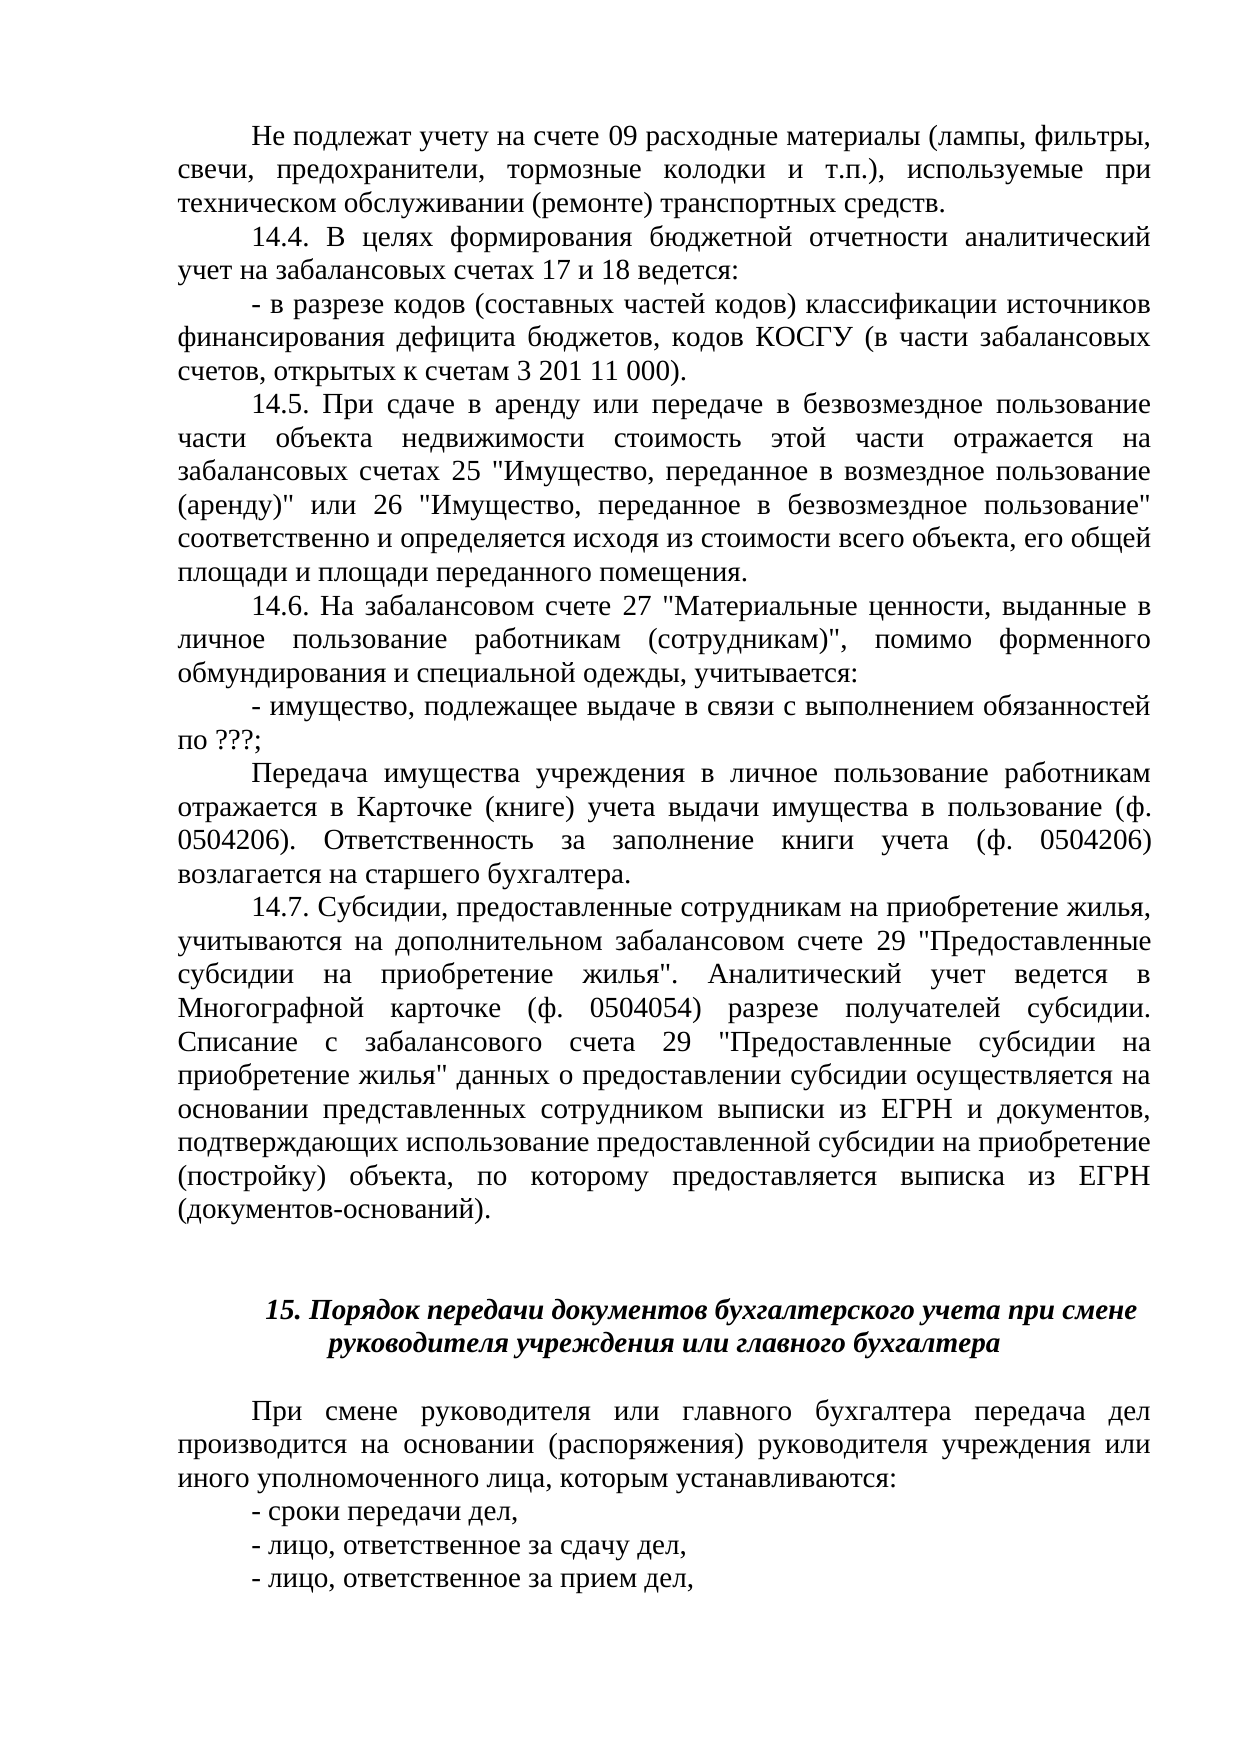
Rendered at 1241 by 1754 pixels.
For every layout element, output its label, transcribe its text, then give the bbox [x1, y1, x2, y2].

text Передача имущества учреждения в личное пользование работникам отражается в Карточке (книге) учета выдачи имущества в пользование (ф. 0504206). Ответственность за заполнение книги учета (ф. 0504206) возлагается на старшего бухгалтера. [177, 755, 1152, 889]
text - имущество, подлежащее выдаче в связи с выполнением обязанностей по ???; [177, 688, 1152, 755]
text При смене руководителя или главного бухгалтера передача дел производится на основании (распоряжения) руководителя учреждения или иного уполномоченного лица, которым устанавливаются: [177, 1393, 1152, 1493]
subtitle 15. Порядок передачи документов бухгалтерского учета при смене руководителя учреждения или главного бухгалтера [177, 1292, 1152, 1359]
text 14.5. При сдаче в аренду или передаче в безвозмездное пользование части объекта недвижимости стоимость этой части отражается на забалансовых счетах 25 "Имущество, переданное в возмездное пользование (аренду)" или 26 "Имущество, переданное в безвозмездное пользование" соответственно и определяется исходя из стоимости всего объекта, его общей площади и площади переданного помещения. [177, 386, 1152, 588]
text Не подлежат учету на счете 09 расходные материалы (лампы, фильтры, свечи, предохранители, тормозные колодки и т.п.), используемые при техническом обслуживании (ремонте) транспортных средств. [177, 118, 1152, 219]
text - лицо, ответственное за прием дел, [177, 1560, 1152, 1594]
text - сроки передачи дел, [177, 1493, 1152, 1527]
text 14.4. В целях формирования бюджетной отчетности аналитический учет на забалансовых счетах 17 и 18 ведется: [177, 219, 1152, 286]
text 14.7. Субсидии, предоставленные сотрудникам на приобретение жилья, учитываются на дополнительном забалансовом счете 29 "Предоставленные субсидии на приобретение жилья". Аналитический учет ведется в Многографной карточке (ф. 0504054) разрезе получателей субсидии. Списание с забалансового счета 29 "Предоставленные субсидии на приобретение жилья" данных о предоставлении субсидии осуществляется на основании представленных сотрудником выписки из ЕГРН и документов, подтверждающих использование предоставленной субсидии на приобретение (постройку) объекта, по которому предоставляется выписка из ЕГРН (документов-оснований). [177, 889, 1152, 1225]
text - в разрезе кодов (составных частей кодов) классификации источников финансирования дефицита бюджетов, кодов КОСГУ (в части забалансовых счетов, открытых к счетам 3 201 11 000). [177, 286, 1152, 386]
text 14.6. На забалансовом счете 27 "Материальные ценности, выданные в личное пользование работникам (сотрудникам)", помимо форменного обмундирования и специальной одежды, учитывается: [177, 588, 1152, 688]
text - лицо, ответственное за сдачу дел, [177, 1527, 1152, 1560]
